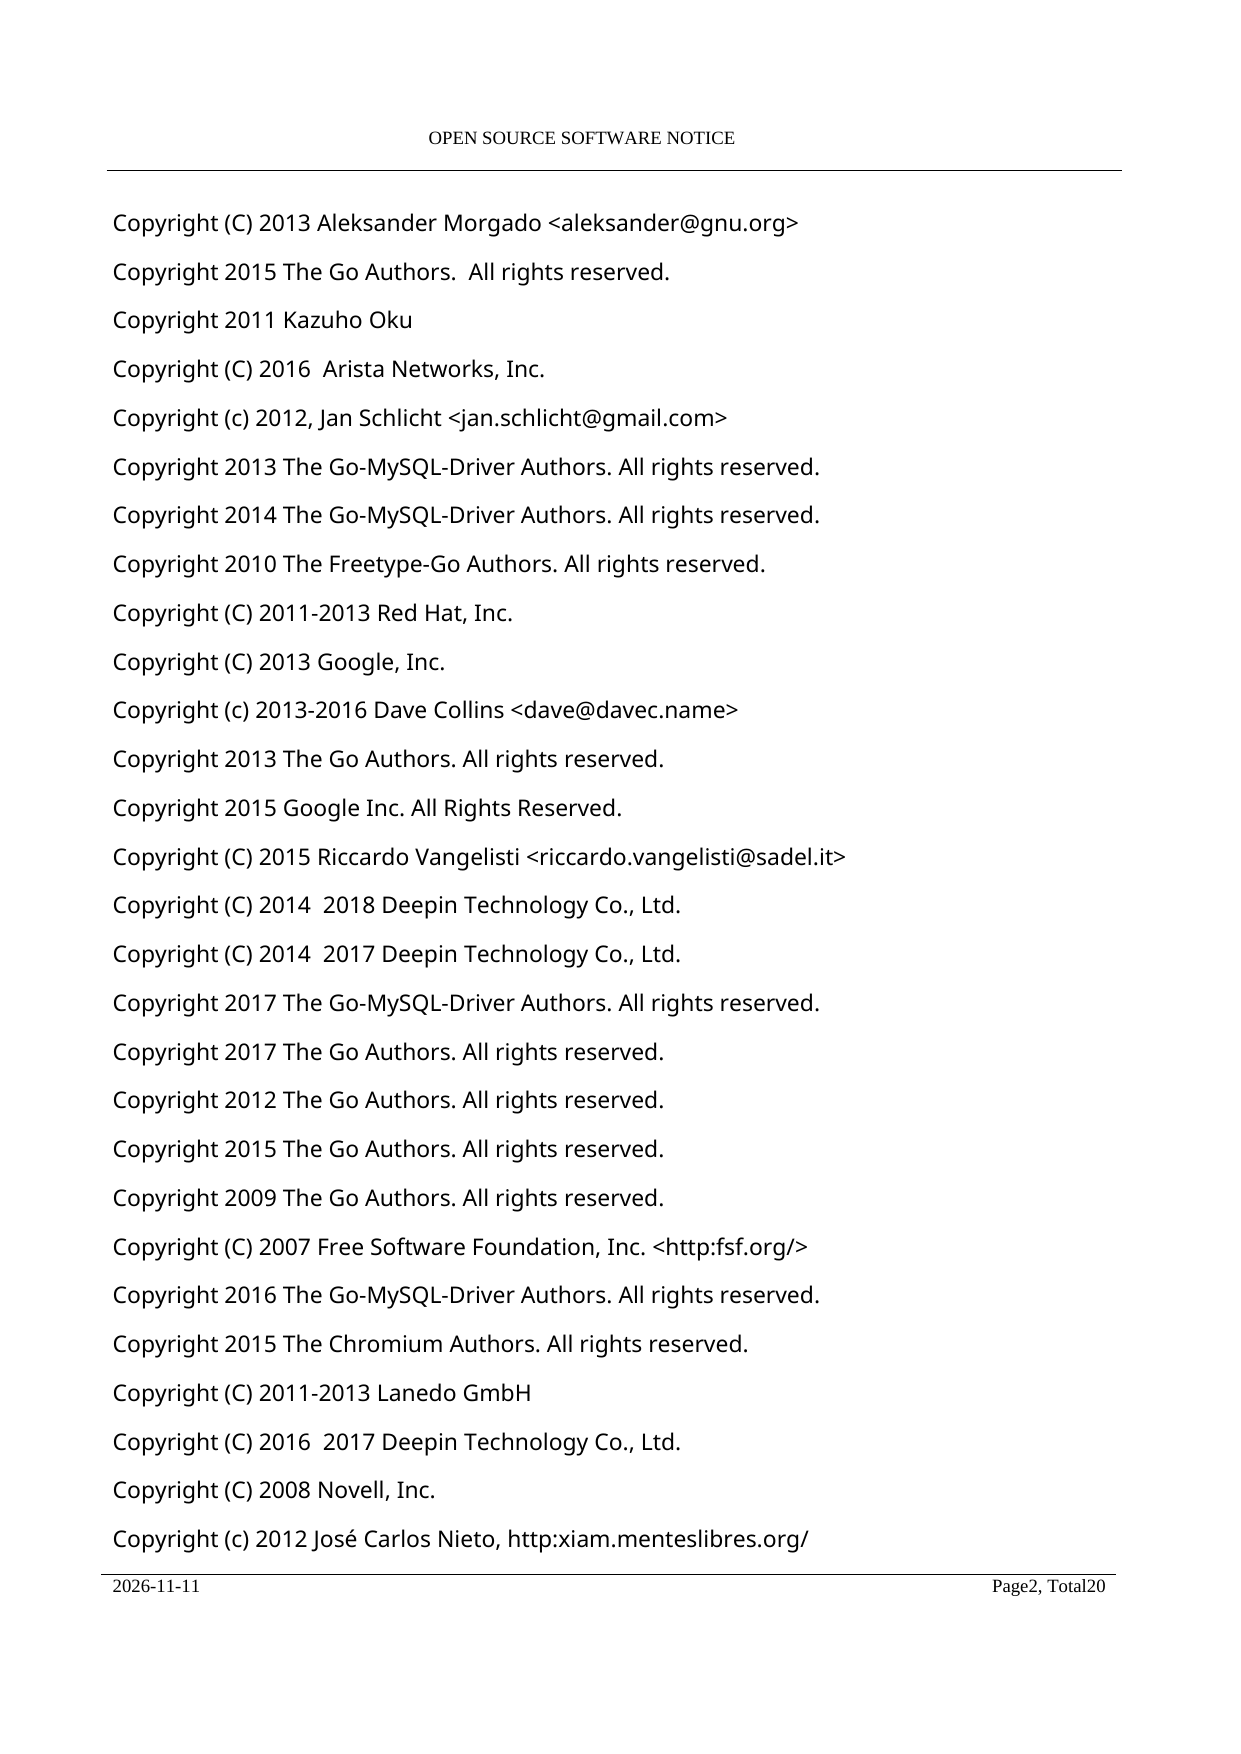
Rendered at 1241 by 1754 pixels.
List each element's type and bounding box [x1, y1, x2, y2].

text [112, 206, 1128, 1555]
